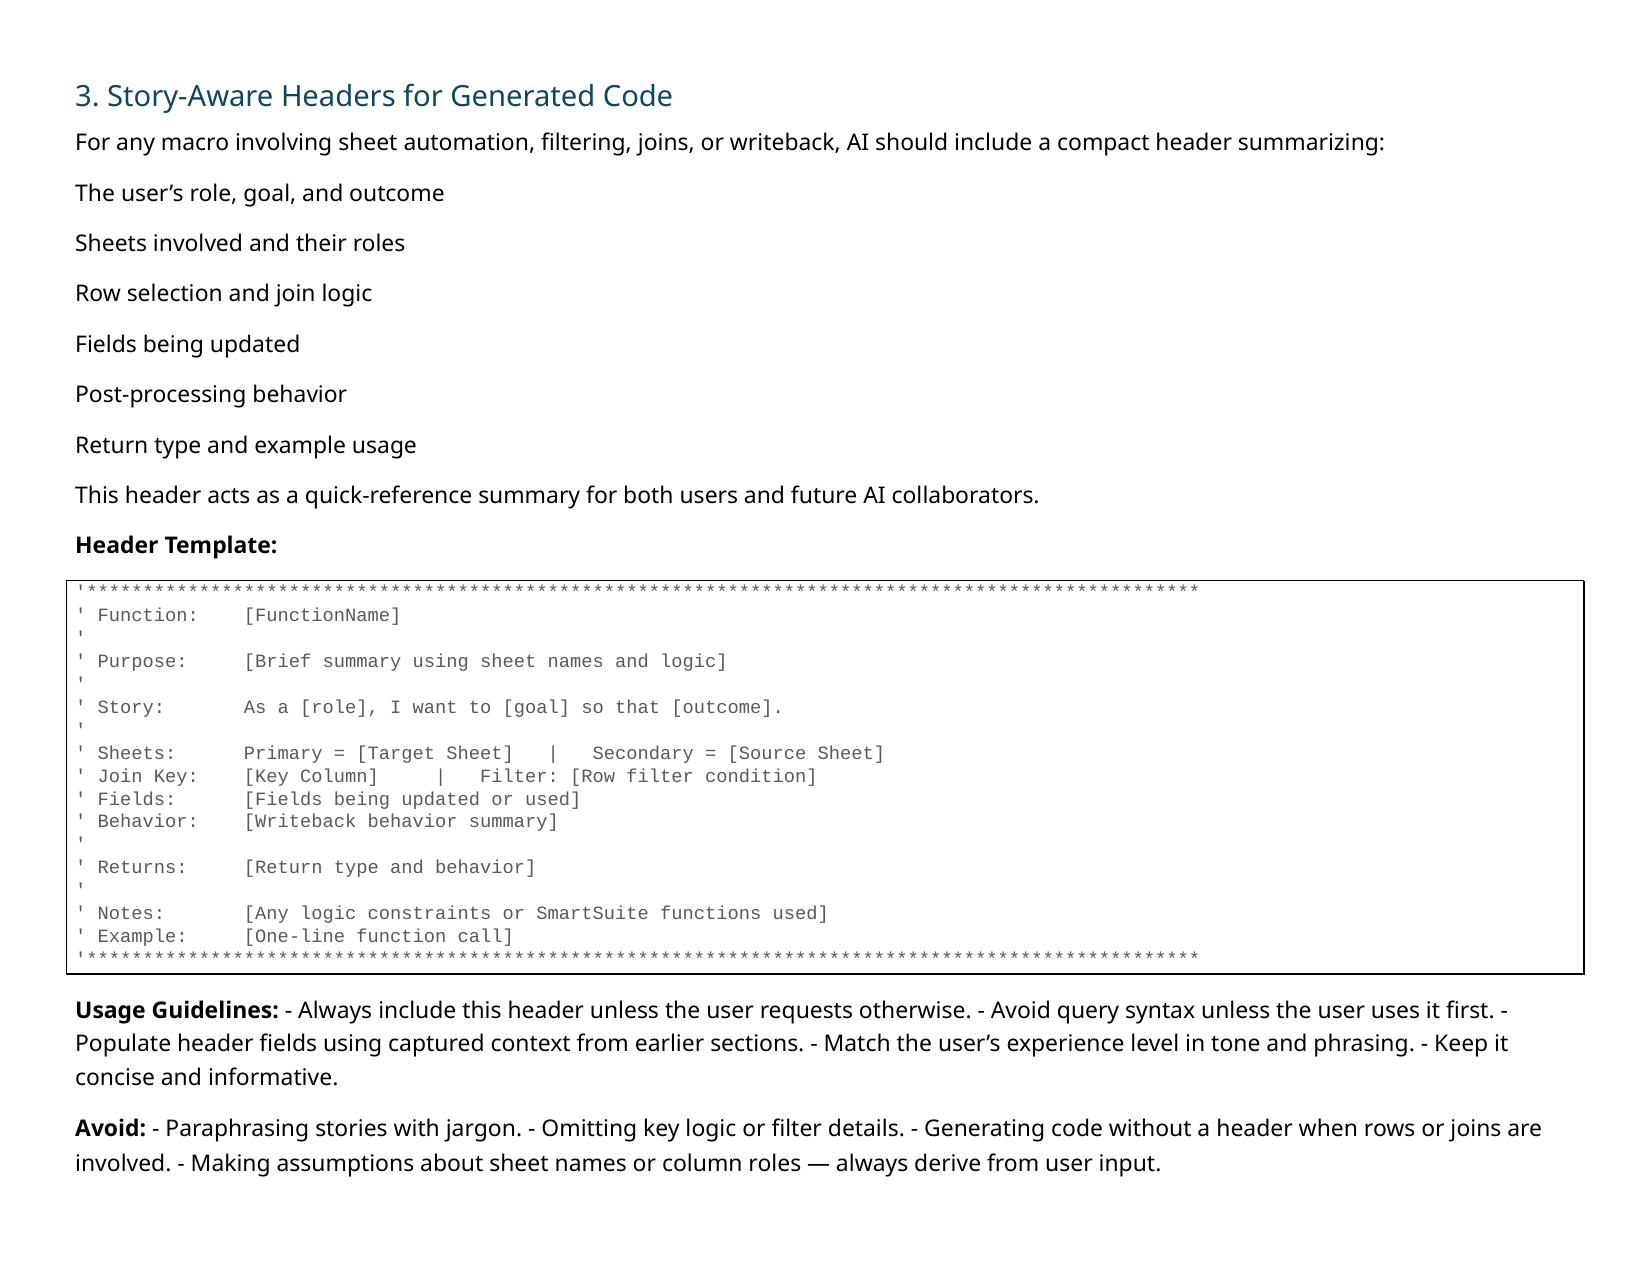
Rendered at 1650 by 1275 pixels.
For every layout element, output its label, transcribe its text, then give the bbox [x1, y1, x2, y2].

subtitle 3. Story-Aware Headers for Generated Code [75, 75, 1575, 115]
text Avoid: - Paraphrasing stories with jargon. - Omitting key logic or filter details. - Generating code without a header when rows or joins are involved. - Making assumptions about sheet names or column roles — always derive from user input. [75, 1111, 1575, 1179]
text Header Template: [75, 529, 1575, 561]
text '*************************************************************************************************** ' Function: [FunctionName] ' ' Purpose: [Brief summary using sheet names and logic] ' ' Story: As a [role], I want to [goal] so that [outcome]. ' ' Sheets: Primary = [Target Sheet] | Secondary = [Source Sheet] ' Join Key: [Key Column] | Filter: [Row filter condition] ' Fields: [Fields being updated or used] ' Behavior: [Writeback behavior summary] ' ' Returns: [Return type and behavior] ' ' Notes: [Any logic constraints or SmartSuite functions used] ' Example: [One-line function call] '*************************************************************************************************** [67, 581, 1583, 973]
